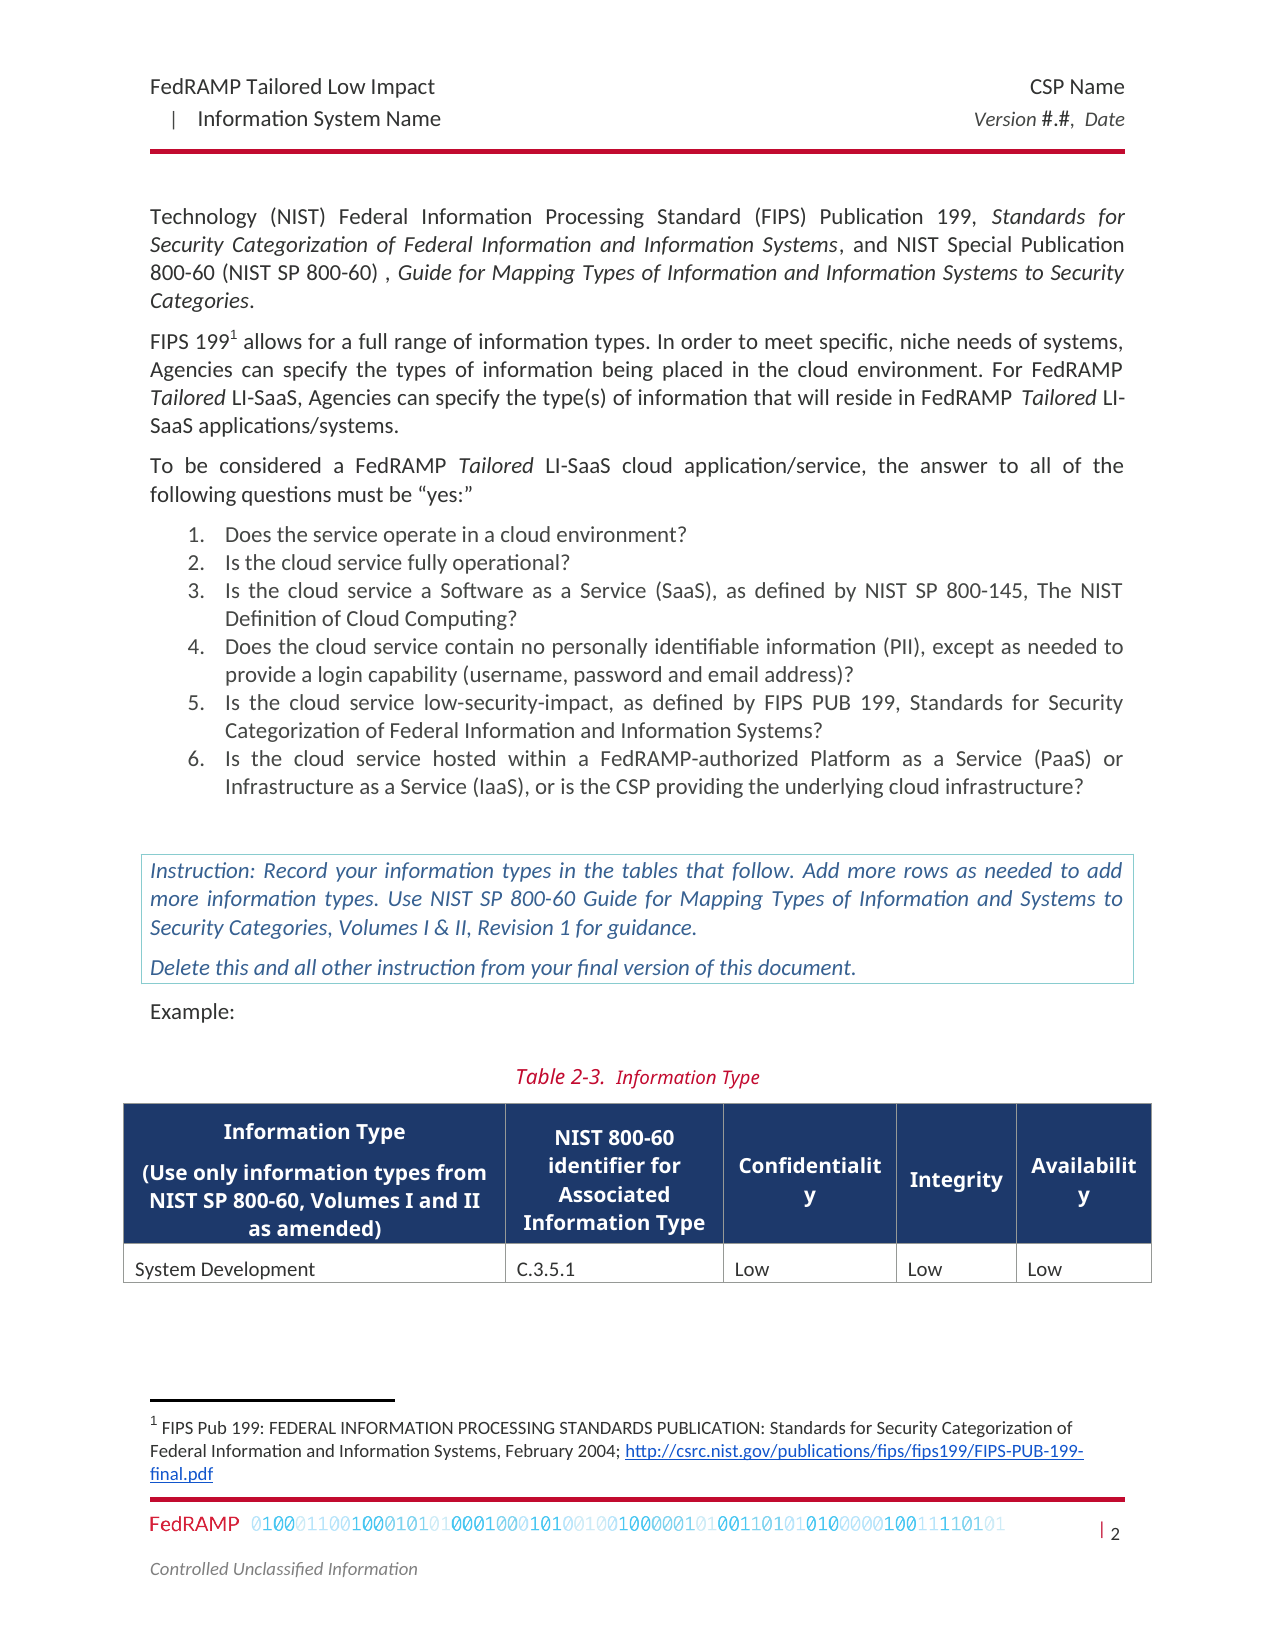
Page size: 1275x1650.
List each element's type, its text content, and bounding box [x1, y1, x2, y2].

list Is the cloud service fully operational? [187, 548, 1125, 576]
table_cell Low [897, 1244, 1016, 1282]
list Is the cloud service hosted within a FedRAMP-authorized Platform as a Service (PaaS) or Infrastructure as a Service (IaaS), or is the CSP providing the underlying cloud infrastructure? [187, 744, 1125, 800]
table_header Integrity [897, 1104, 1016, 1243]
list Does the service operate in a cloud environment? [187, 520, 1125, 548]
picture [150, 1514, 1005, 1540]
text To be considered a FedRAMP Tailored LI-SaaS cloud application/service, the answer to all of the following questions must be “yes:” [150, 452, 1125, 508]
table_header Confidentiality [724, 1104, 896, 1243]
text Instruction: Record your information types in the tables that follow. Add more rows as needed to add more information types. Use NIST SP 800-60 Guide for Mapping Types of Information and Systems to Security Categories, Volumes I & II, Revision 1 for guidance. [142, 855, 1133, 941]
table_cell System Development [124, 1244, 505, 1282]
table_cell Low [1017, 1244, 1151, 1282]
table_cell C.3.5.1 [506, 1244, 723, 1282]
table_cell Low [724, 1244, 896, 1282]
table_header Availability [1017, 1104, 1151, 1243]
text Example: [150, 997, 1125, 1025]
table_header NIST 800-60 identifier for Associated Information Type [506, 1104, 723, 1243]
list Is the cloud service low-security-impact, as defined by FIPS PUB 199, Standards for Security Categorization of Federal Information and Information Systems? [187, 688, 1125, 744]
text Delete this and all other instruction from your final version of this document. [142, 950, 1133, 983]
list Does the cloud service contain no personally identifiable information (PII), except as needed to provide a login capability (username, password and email address)? [187, 632, 1125, 688]
list Is the cloud service a Software as a Service (SaaS), as defined by NIST SP 800-145, The NIST Definition of Cloud Computing? [187, 576, 1125, 632]
text FIPS 199 allows for a full range of information types. In order to meet specific, niche needs of systems, Agencies can specify the types of information being placed in the cloud environment. For FedRAMP Tailored LI-SaaS, Agencies can specify the type(s) of information that will reside in FedRAMP Tailored LI-SaaS applications/systems. [150, 327, 1125, 439]
table_header Information Type (Use only information types from NIST SP 800-60, Volumes I and II as amended) [124, 1104, 505, 1243]
